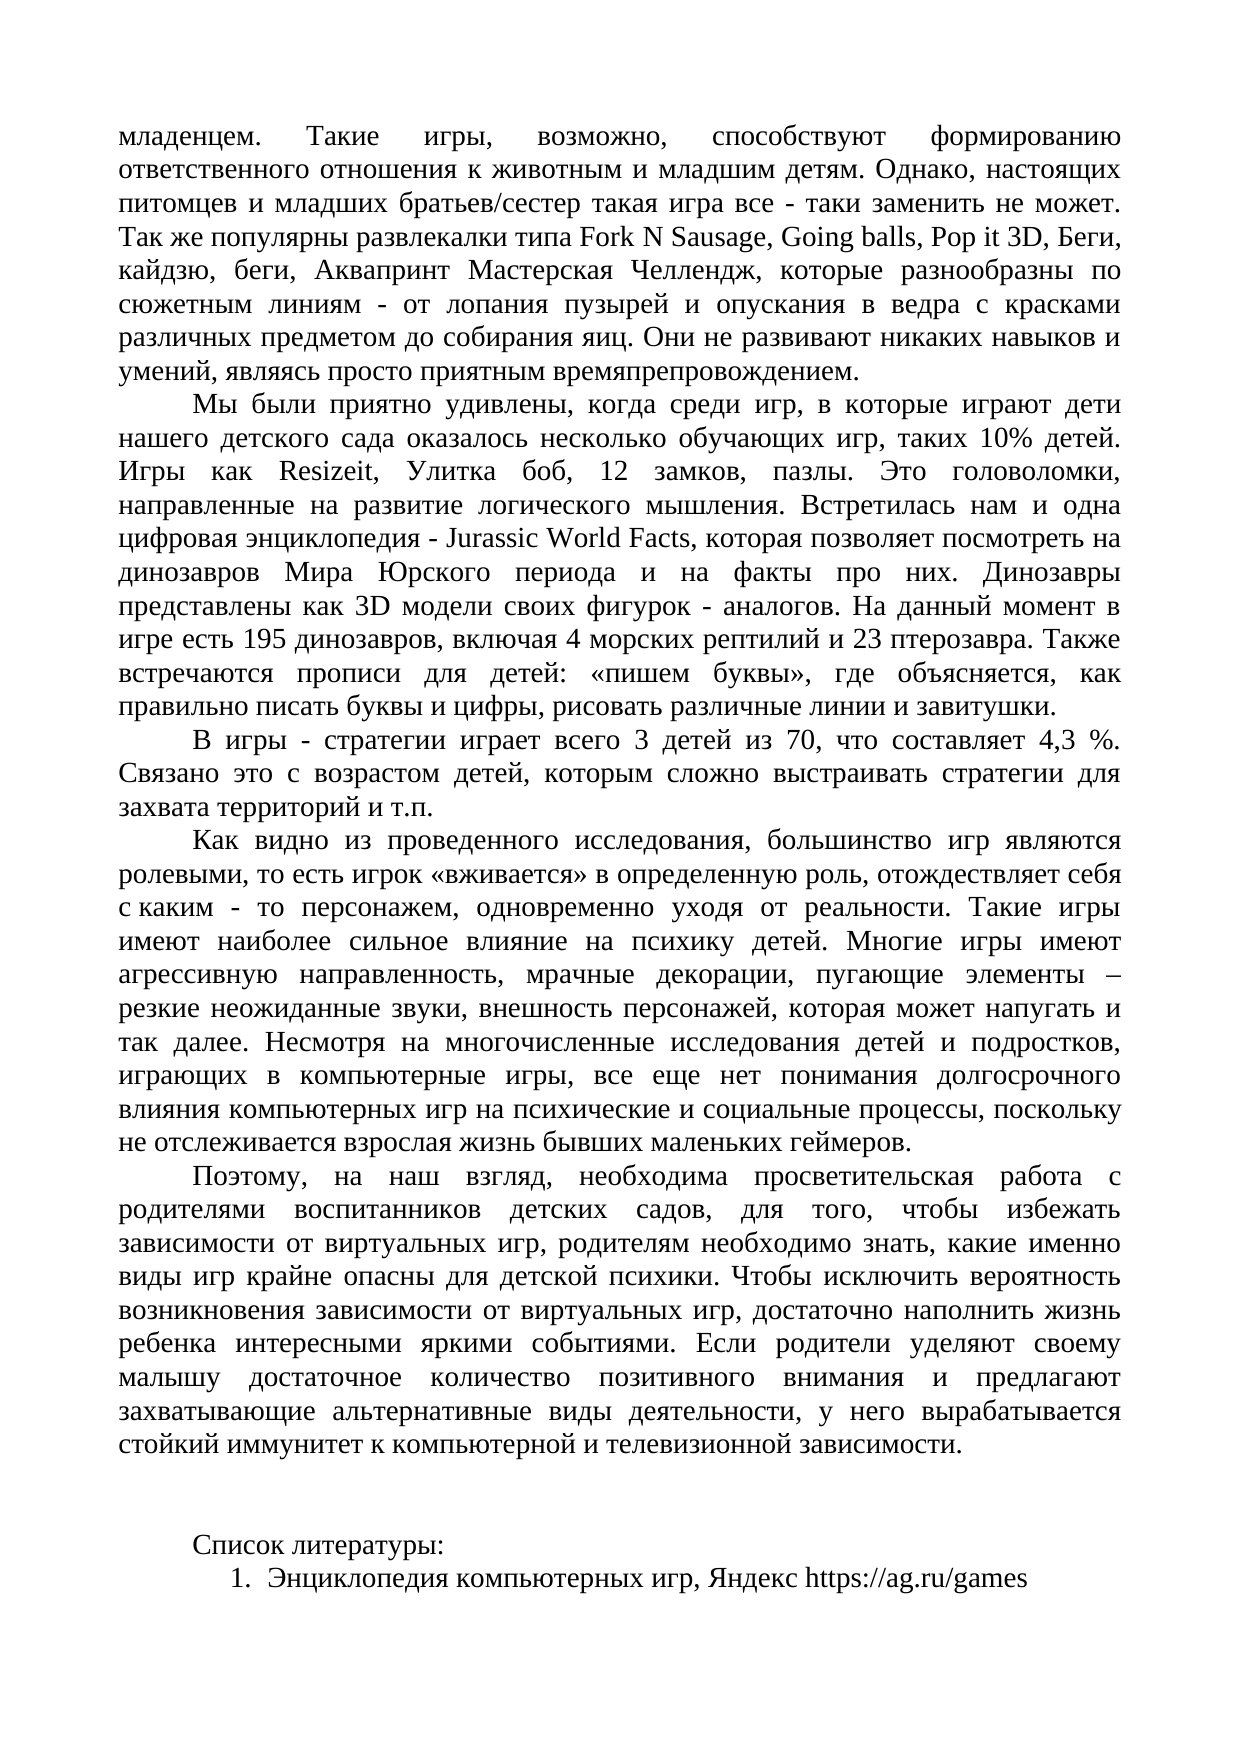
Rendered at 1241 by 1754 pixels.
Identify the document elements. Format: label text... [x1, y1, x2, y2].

text Список литературы: [118, 1527, 1122, 1560]
text Как видно из проведенного исследования, большинство игр являются ролевыми, то есть игрок «вживается» в определенную роль, отождествляет себя с каким - то персонажем, одновременно уходя от реальности. Такие игры имеют наиболее сильное влияние на психику детей. Многие игры имеют агрессивную направленность, мрачные декорации, пугающие элементы – резкие неожиданные звуки, внешность персонажей, которая может напугать и так далее. Несмотря на многочисленные исследования детей и подростков, играющих в компьютерные игры, все еще нет понимания долгосрочного влияния компьютерных игр на психические и социальные процессы, поскольку не отслеживается взрослая жизнь бывших маленьких геймеров. [118, 822, 1122, 1158]
text Поэтому, на наш взгляд, необходима просветительская работа с родителями воспитанников детских садов, для того, чтобы избежать зависимости от виртуальных игр, родителям необходимо знать, какие именно виды игр крайне опасны для детской психики. Чтобы исключить вероятность возникновения зависимости от виртуальных игр, достаточно наполнить жизнь ребенка интересными яркими событиями. Если родители уделяют своему малышу достаточное количество позитивного внимания и предлагают захватывающие альтернативные виды деятельности, у него вырабатывается стойкий иммунитет к компьютерной и телевизионной зависимости. [118, 1158, 1122, 1460]
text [118, 118, 1122, 386]
list Энциклопедия компьютерных игр, Яндекс https://ag.ru/games [229, 1560, 1122, 1594]
text Мы были приятно удивлены, когда среди игр, в которые играют дети нашего детского сада оказалось несколько обучающих игр, таких 10% детей. Игры как Resizeit, Улитка боб, 12 замков, пазлы. Это головоломки, направленные на развитие логического мышления. Встретилась нам и одна цифровая энциклопедия - Jurassic World Facts, которая позволяет посмотреть на динозавров Мира Юрского периода и на факты про них. Динозавры представлены как 3D модели своих фигурок - аналогов. На данный момент в игре есть 195 динозавров, включая 4 морских рептилий и 23 птерозавра. Также встречаются прописи для детей: «пишем буквы», где объясняется, как правильно писать буквы и цифры, рисовать различные линии и завитушки. [118, 386, 1122, 722]
text В игры - стратегии играет всего 3 детей из 70, что составляет 4,3 %. Связано это с возрастом детей, которым сложно выстраивать стратегии для захвата территорий и т.п. [118, 722, 1122, 822]
